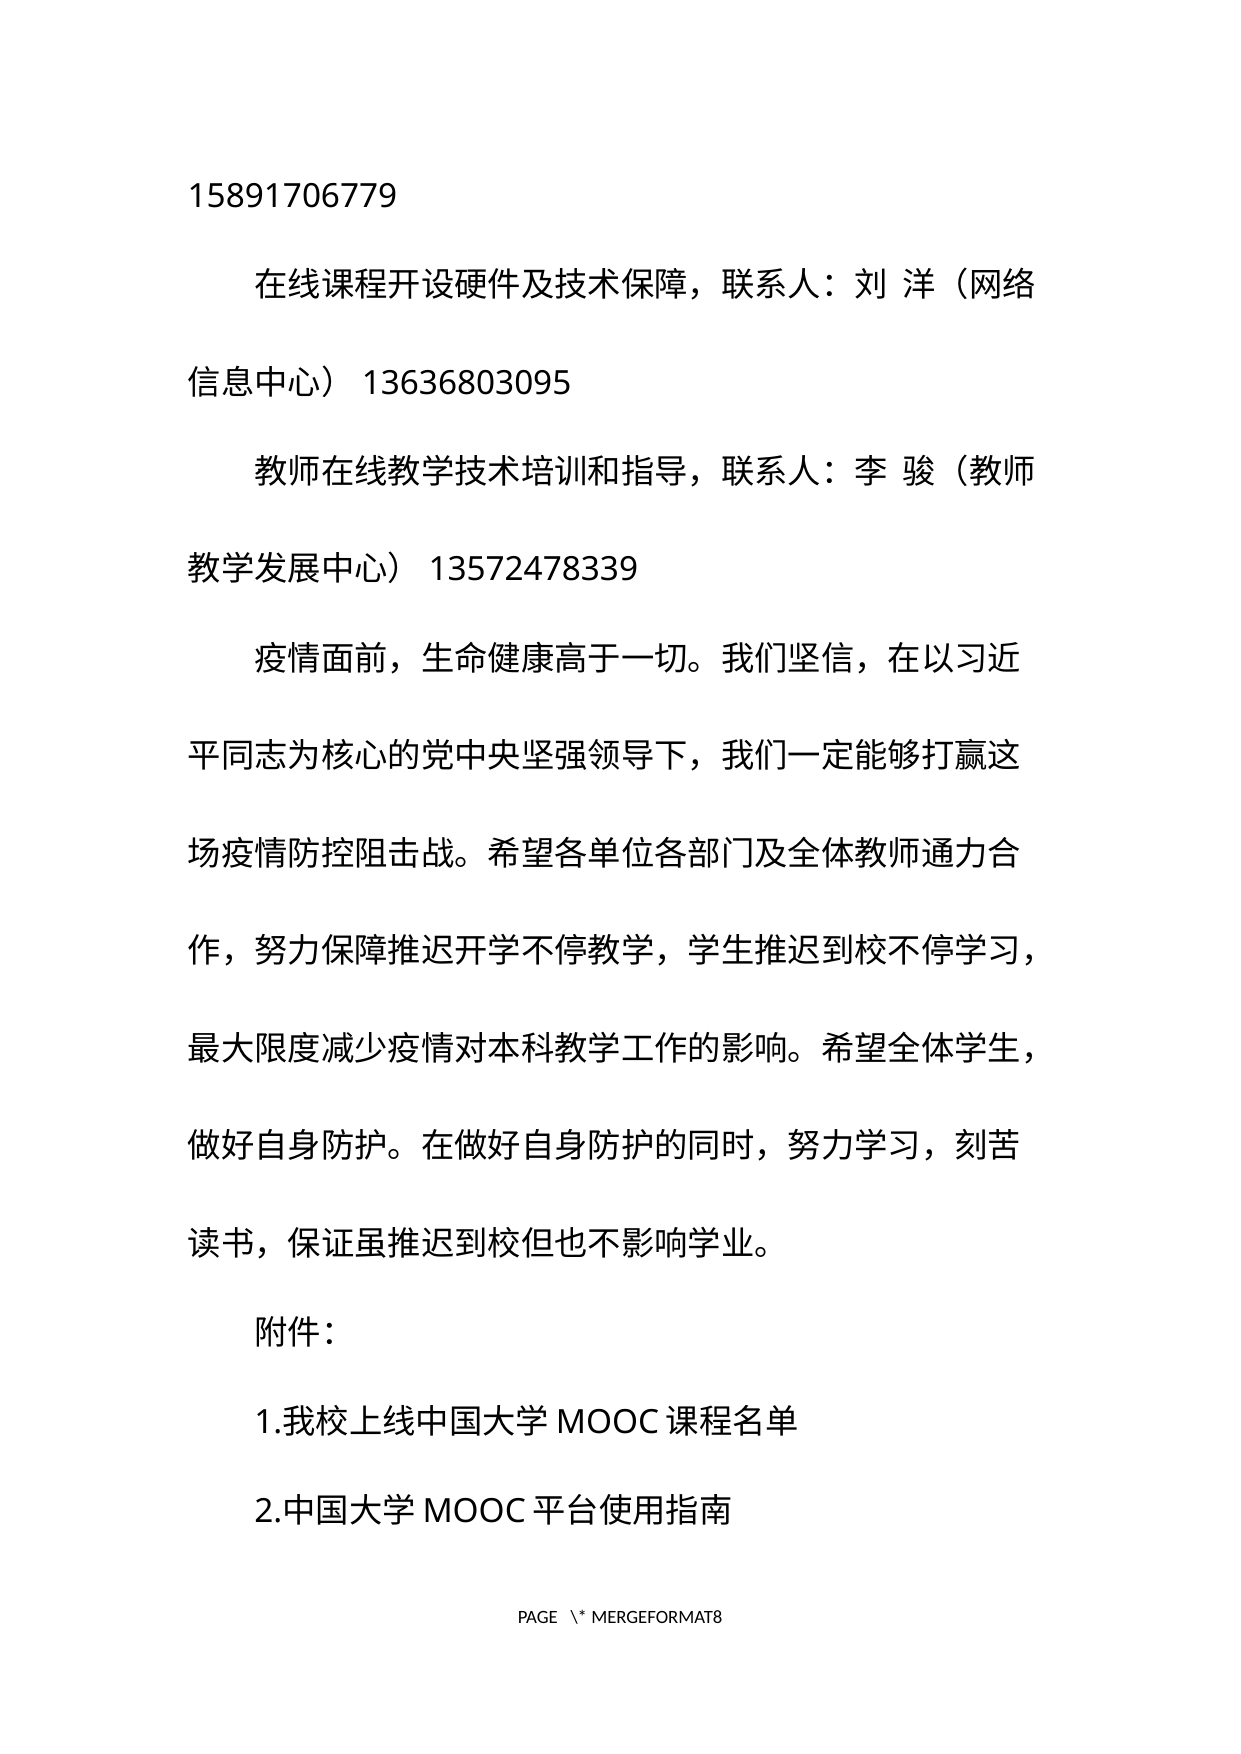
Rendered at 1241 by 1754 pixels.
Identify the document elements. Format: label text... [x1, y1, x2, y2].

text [187, 162, 1053, 227]
text 教师在线教学技术培训和指导，联系人：李 骏（教师教学发展中心） 13572478339 [187, 436, 1053, 599]
text 疫情面前，生命健康高于一切。我们坚信，在以习近平同志为核心的党中央坚强领导下，我们一定能够打赢这场疫情防控阻击战。希望各单位各部门及全体教师通力合作，努力保障推迟开学不停教学，学生推迟到校不停学习，最大限度减少疫情对本科教学工作的影响。希望全体学生，做好自身防护。在做好自身防护的同时，努力学习，刻苦读书，保证虽推迟到校但也不影响学业。 [187, 623, 1053, 1273]
text 在线课程开设硬件及技术保障，联系人：刘 洋（网络信息中心） 13636803095 [187, 250, 1053, 412]
text 1.我校上线中国大学MOOC课程名单 [187, 1386, 1053, 1451]
text 2.中国大学MOOC平台使用指南 [187, 1475, 1053, 1540]
text 附件： [187, 1297, 1053, 1362]
